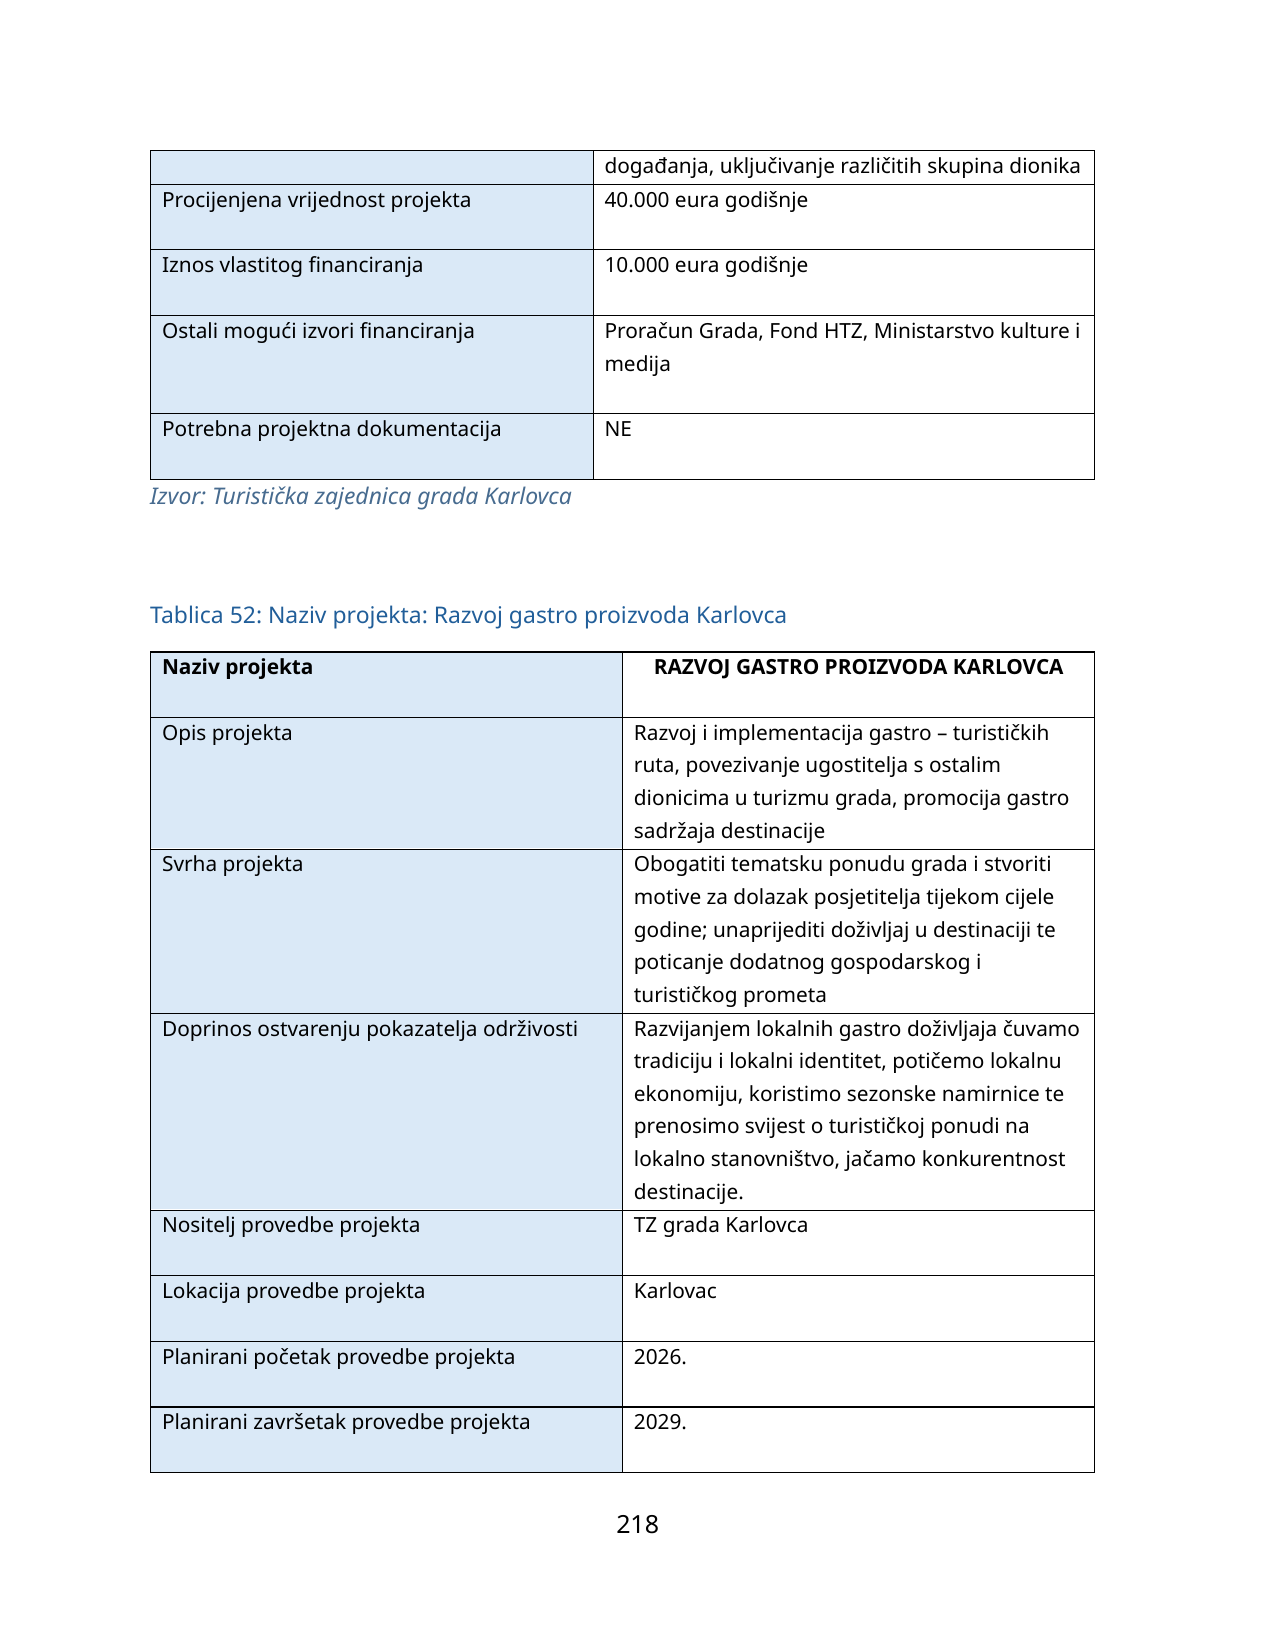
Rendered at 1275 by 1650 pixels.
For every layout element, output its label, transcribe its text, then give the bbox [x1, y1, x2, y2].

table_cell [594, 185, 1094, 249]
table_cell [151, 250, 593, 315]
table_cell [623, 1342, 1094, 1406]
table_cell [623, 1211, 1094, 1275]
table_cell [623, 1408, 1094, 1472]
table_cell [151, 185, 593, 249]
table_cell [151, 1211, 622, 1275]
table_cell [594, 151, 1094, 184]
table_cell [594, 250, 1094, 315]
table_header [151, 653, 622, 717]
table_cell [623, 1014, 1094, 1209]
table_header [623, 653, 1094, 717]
text Izvor: Turistička zajednica grada Karlovca [150, 480, 1125, 511]
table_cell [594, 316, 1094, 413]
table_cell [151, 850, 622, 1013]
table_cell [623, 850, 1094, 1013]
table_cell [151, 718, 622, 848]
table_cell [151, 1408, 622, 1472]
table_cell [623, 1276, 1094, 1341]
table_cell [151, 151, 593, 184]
text Tablica 52: Naziv projekta: Razvoj gastro proizvoda Karlovca [150, 599, 1125, 631]
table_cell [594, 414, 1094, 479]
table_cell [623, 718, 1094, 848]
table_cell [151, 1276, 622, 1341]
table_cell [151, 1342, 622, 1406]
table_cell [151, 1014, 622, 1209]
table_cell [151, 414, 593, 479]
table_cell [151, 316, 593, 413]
